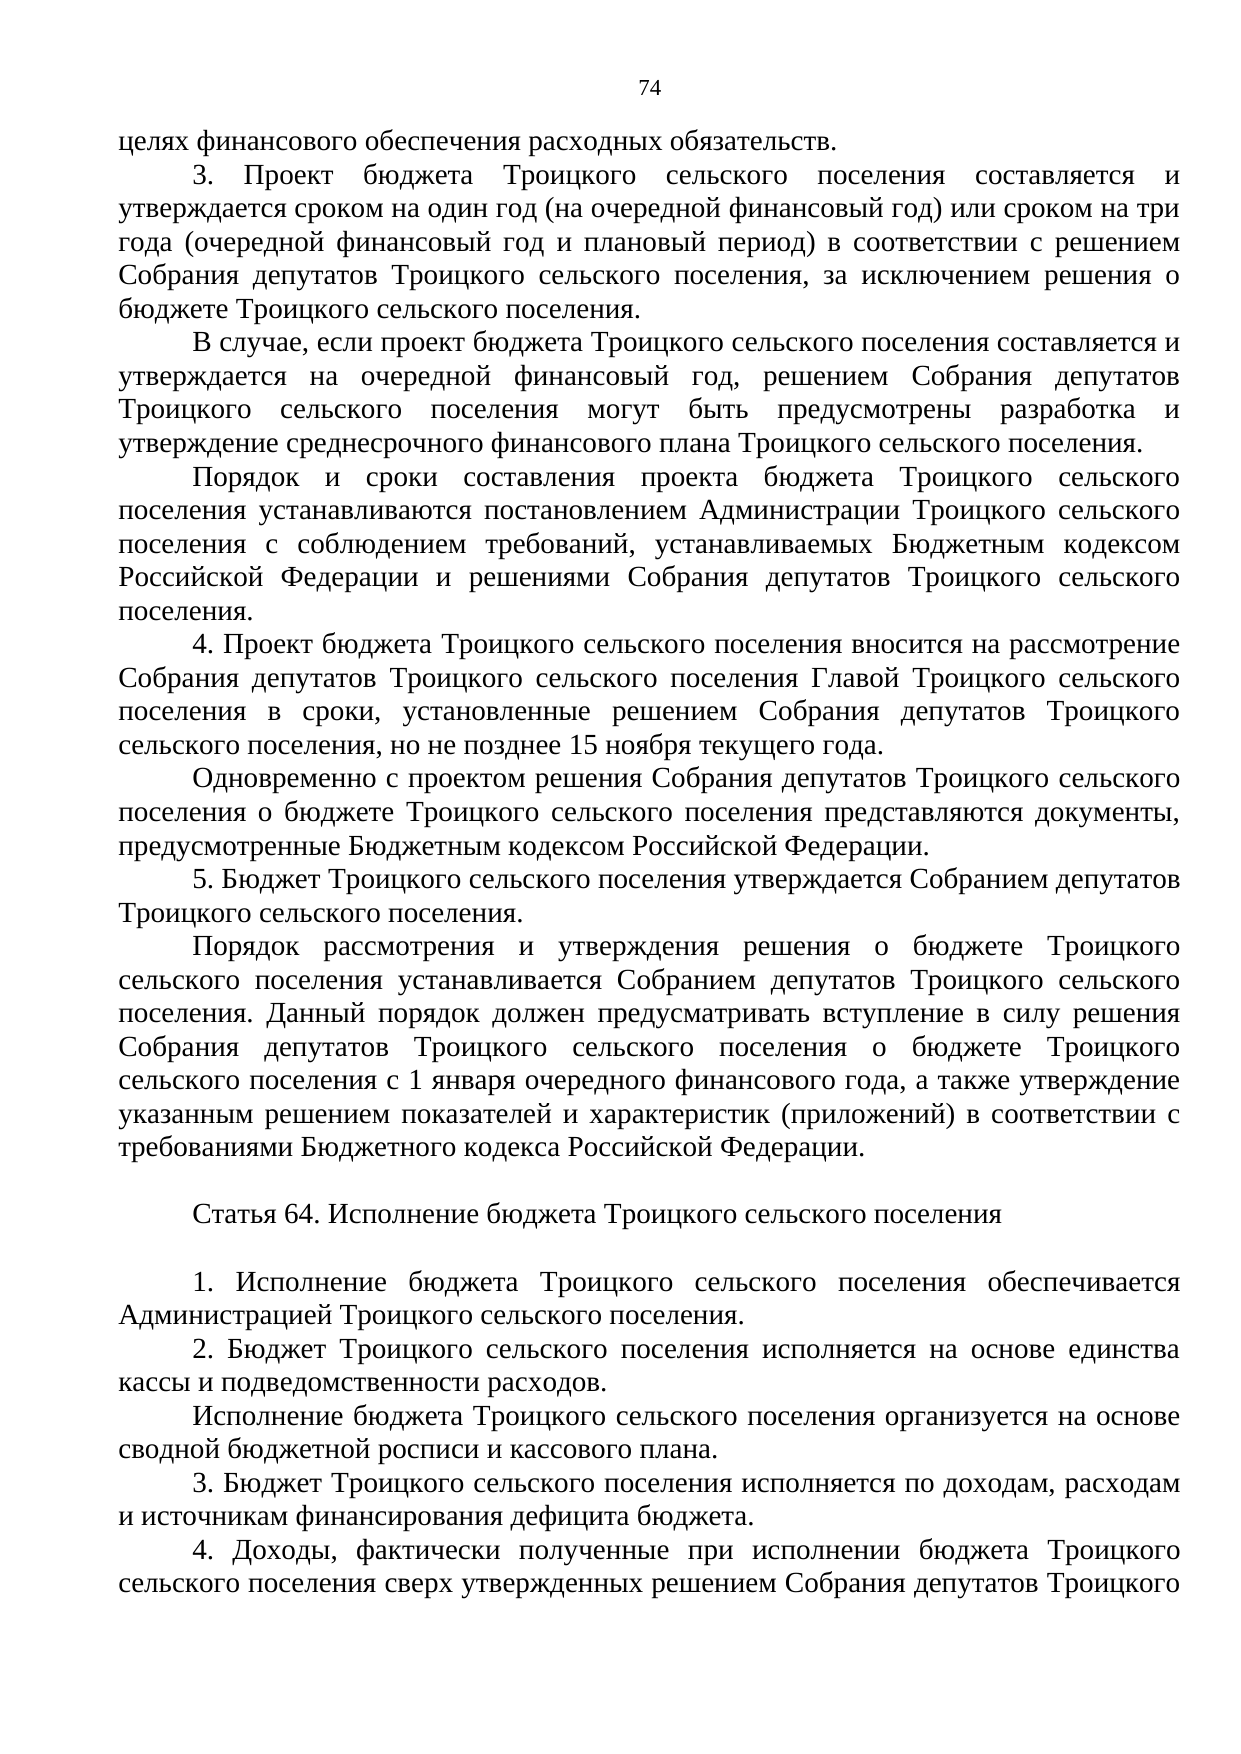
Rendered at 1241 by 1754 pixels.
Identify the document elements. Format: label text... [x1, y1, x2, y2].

text 4. Проект бюджета Троицкого сельского поселения вносится на рассмотрение Собрания депутатов Троицкого сельского поселения Главой Троицкого сельского поселения в сроки, установленные решением Собрания депутатов Троицкого сельского поселения, но не позднее 15 ноября текущего года. [118, 626, 1181, 761]
text 1. Исполнение бюджета Троицкого сельского поселения обеспечивается Администрацией Троицкого сельского поселения. [118, 1264, 1181, 1331]
text 2. Бюджет Троицкого сельского поселения исполняется на основе единства кассы и подведомственности расходов. [118, 1331, 1181, 1398]
text Статья 64. Исполнение бюджета Троицкого сельского поселения [118, 1197, 1181, 1230]
text Порядок и сроки составления проекта бюджета Троицкого сельского поселения устанавливаются постановлением Администрации Троицкого сельского поселения с соблюдением требований, устанавливаемых Бюджетным кодексом Российской Федерации и решениями Собрания депутатов Троицкого сельского поселения. [118, 459, 1181, 626]
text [118, 123, 1181, 157]
text 5. Бюджет Троицкого сельского поселения утверждается Собранием депутатов Троицкого сельского поселения. [118, 861, 1181, 928]
text 3. Проект бюджета Троицкого сельского поселения составляется и утверждается сроком на один год (на очередной финансовый год) или сроком на три года (очередной финансовый год и плановый период) в соответствии с решением Собрания депутатов Троицкого сельского поселения, за исключением решения о бюджете Троицкого сельского поселения. [118, 157, 1181, 324]
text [118, 1532, 1181, 1599]
text Исполнение бюджета Троицкого сельского поселения организуется на основе сводной бюджетной росписи и кассового плана. [118, 1398, 1181, 1465]
text Порядок рассмотрения и утверждения решения о бюджете Троицкого сельского поселения устанавливается Собранием депутатов Троицкого сельского поселения. Данный порядок должен предусматривать вступление в силу решения Собрания депутатов Троицкого сельского поселения о бюджете Троицкого сельского поселения с 1 января очередного финансового года, а также утверждение указанным решением показателей и характеристик (приложений) в соответствии с требованиями Бюджетного кодекса Российской Федерации. [118, 928, 1181, 1163]
text Одновременно с проектом решения Собрания депутатов Троицкого сельского поселения о бюджете Троицкого сельского поселения представляются документы, предусмотренные Бюджетным кодексом Российской Федерации. [118, 761, 1181, 861]
text 3. Бюджет Троицкого сельского поселения исполняется по доходам, расходам и источникам финансирования дефицита бюджета. [118, 1465, 1181, 1532]
text В случае, если проект бюджета Троицкого сельского поселения составляется и утверждается на очередной финансовый год, решением Собрания депутатов Троицкого сельского поселения могут быть предусмотрены разработка и утверждение среднесрочного финансового плана Троицкого сельского поселения. [118, 324, 1181, 459]
